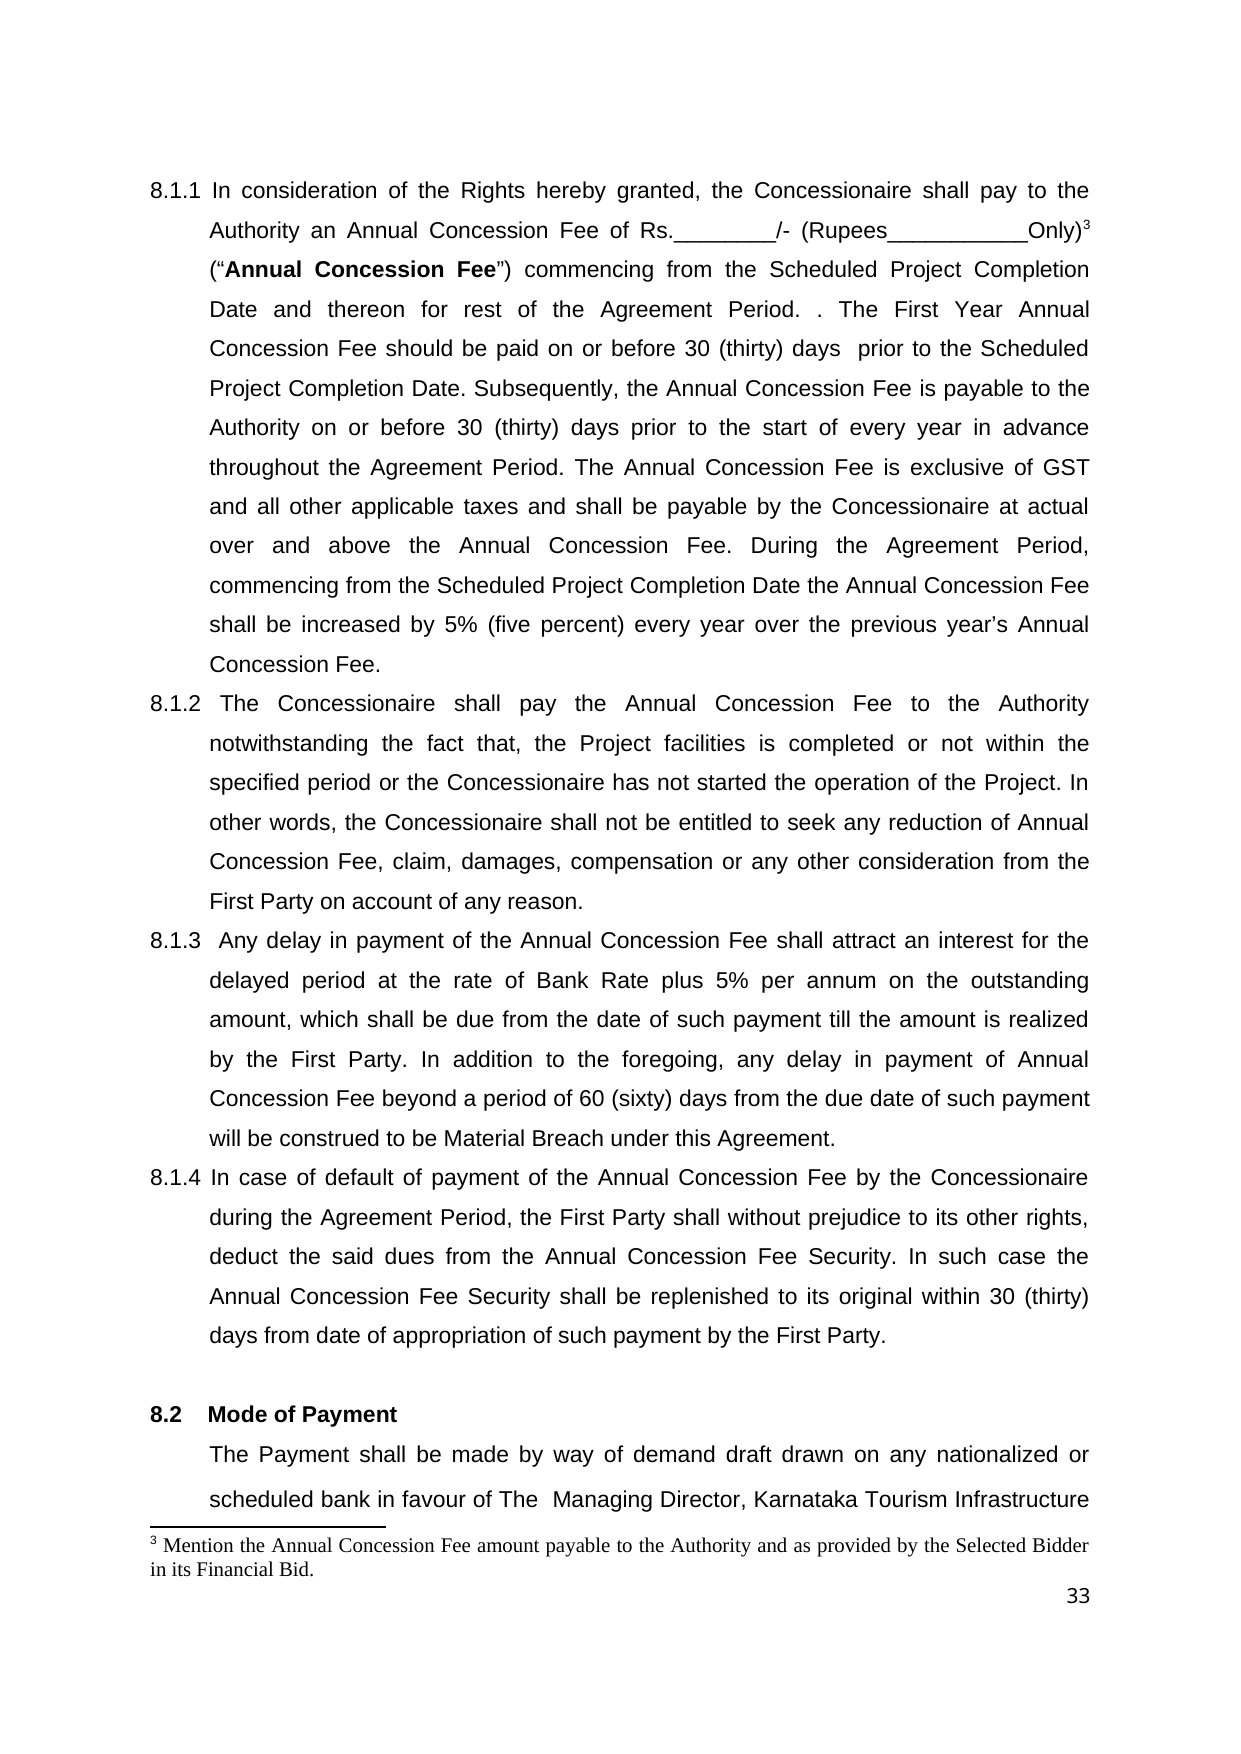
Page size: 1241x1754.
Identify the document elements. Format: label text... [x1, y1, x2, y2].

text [209, 1441, 1090, 1514]
text 8.1.2 The Concessionaire shall pay the Annual Concession Fee to the Authority notwithstanding the fact that, the Project facilities is completed or not within the specified period or the Concessionaire has not started the operation of the Project. In other words, the Concessionaire shall not be entitled to seek any reduction of Annual Concession Fee, claim, damages, compensation or any other consideration from the First Party on account of any reason. [150, 690, 1090, 914]
text 8.1.3 Any delay in payment of the Annual Concession Fee shall attract an interest for the delayed period at the rate of Bank Rate plus 5% per annum on the outstanding amount, which shall be due from the date of such payment till the amount is realized by the First Party. In addition to the foregoing, any delay in payment of Annual Concession Fee beyond a period of 60 (sixty) days from the due date of such payment will be construed to be Material Breach under this Agreement. [150, 927, 1090, 1151]
text 8.1.1 In consideration of the Rights hereby granted, the Concessionaire shall pay to the Authority an Annual Concession Fee of Rs.________/- (Rupees___________Only) (“Annual Concession Fee”) commencing from the Scheduled Project Completion Date and thereon for rest of the Agreement Period. . The First Year Annual Concession Fee should be paid on or before 30 (thirty) days prior to the Scheduled Project Completion Date. Subsequently, the Annual Concession Fee is payable to the Authority on or before 30 (thirty) days prior to the start of every year in advance throughout the Agreement Period. The Annual Concession Fee is exclusive of GST and all other applicable taxes and shall be payable by the Concessionaire at actual over and above the Annual Concession Fee. During the Agreement Period, commencing from the Scheduled Project Completion Date the Annual Concession Fee shall be increased by 5% (five percent) every year over the previous year’s Annual Concession Fee. [150, 177, 1090, 677]
text 8.1.4 In case of default of payment of the Annual Concession Fee by the Concessionaire during the Agreement Period, the First Party shall without prejudice to its other rights, deduct the said dues from the Annual Concession Fee Security. In such case the Annual Concession Fee Security shall be replenished to its original within 30 (thirty) days from date of appropriation of such payment by the First Party. [150, 1164, 1090, 1348]
list 8.2 Mode of Payment [150, 1401, 1090, 1427]
